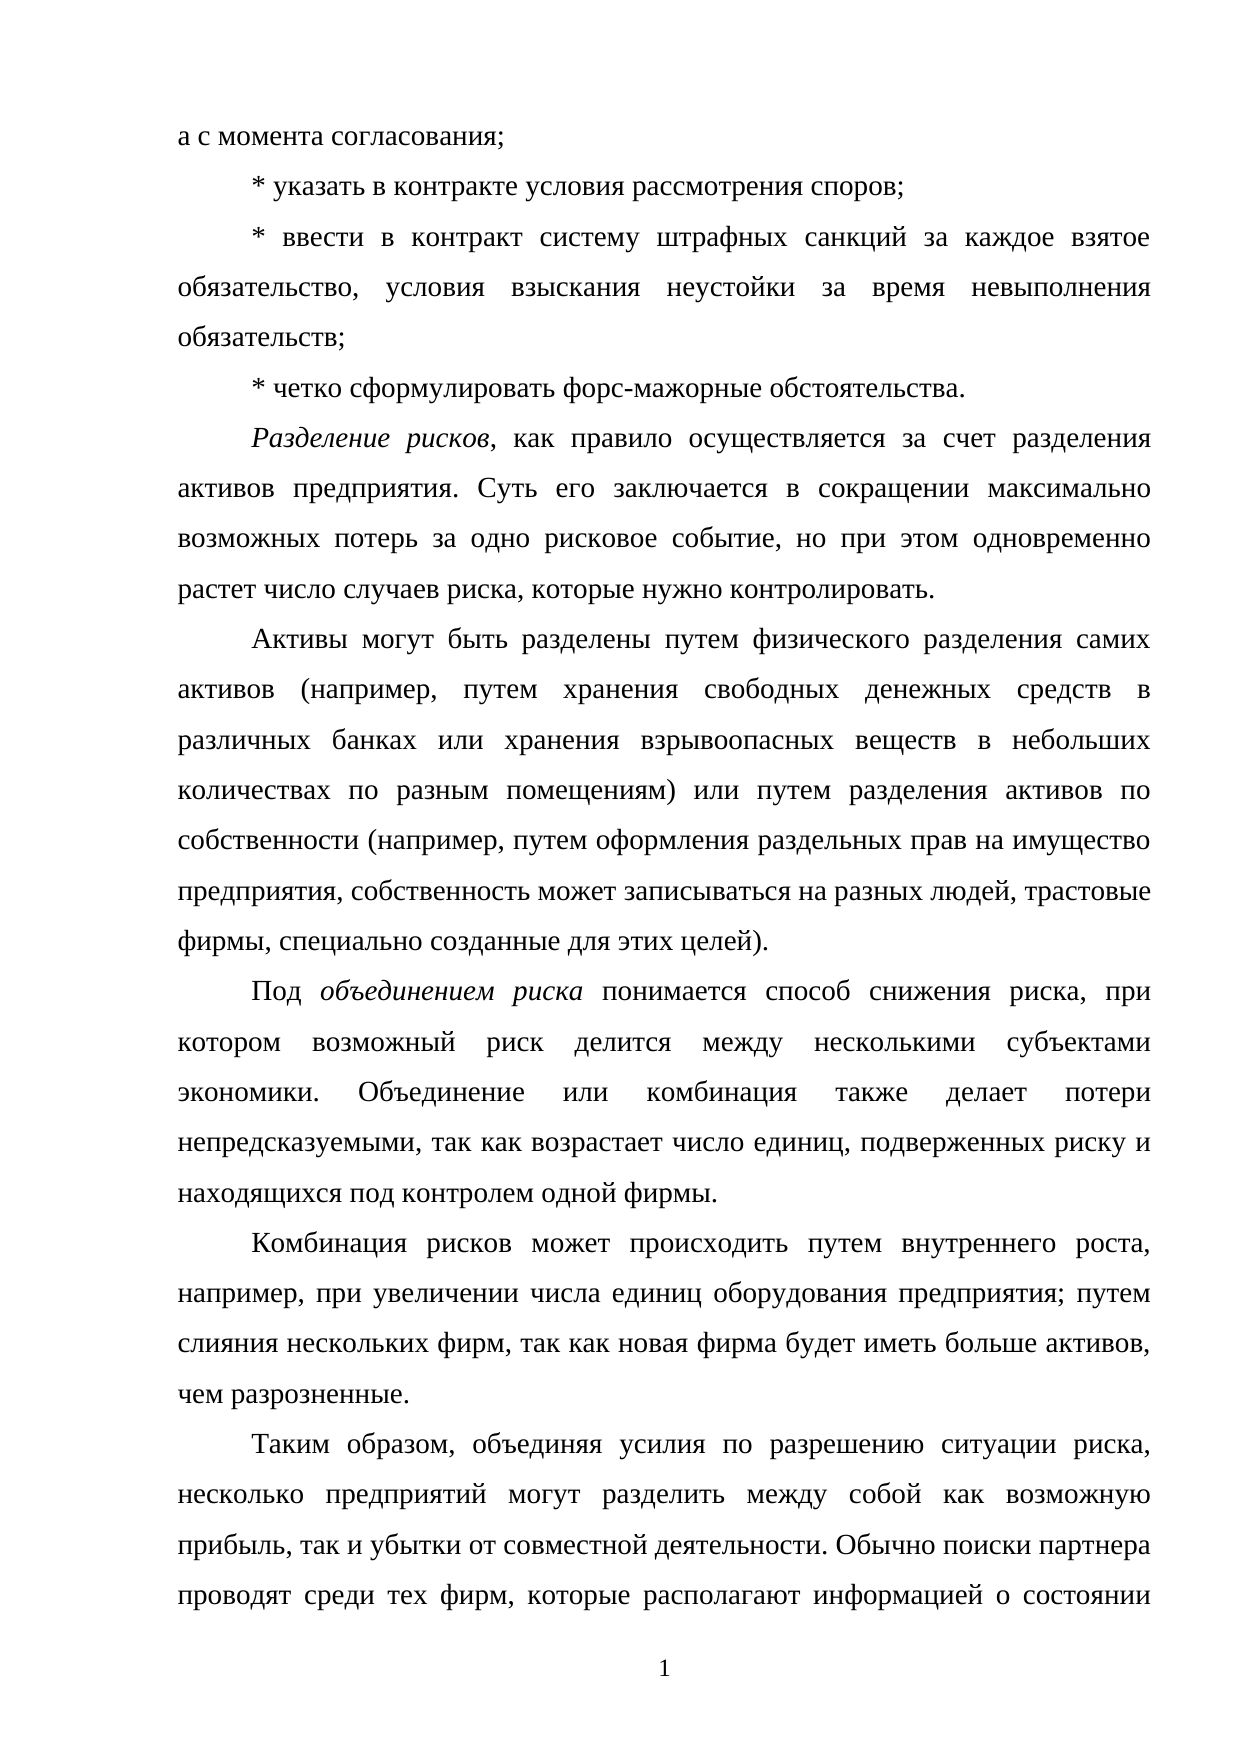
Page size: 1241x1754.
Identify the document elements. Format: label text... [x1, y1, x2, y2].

text Комбинация рисков может происходить путем внутреннего роста, например, при увеличении числа единиц оборудования предприятия; путем слияния нескольких фирм, так как новая фирма будет иметь больше активов, чем разрозненные. [177, 1225, 1152, 1409]
text Активы могут быть разделены путем физического разделения самих активов (например, путем хранения свободных денежных средств в различных банках или хранения взрывоопасных веществ в небольших количествах по разным помещениям) или путем разделения активов по собственности (например, путем оформления раздельных прав на имущество предприятия, собственность может записываться на разных людей, трастовые фирмы, специально созданные для этих целей). [177, 621, 1152, 957]
text Разделение рисков, как правило осуществляется за счет разделения активов предприятия. Суть его заключается в сокращении максимально возможных потерь за одно рисковое событие, но при этом одновременно растет число случаев риска, которые нужно контролировать. [177, 420, 1152, 604]
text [177, 1426, 1152, 1611]
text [177, 118, 1152, 152]
text * указать в контракте условия рассмотрения споров; [177, 168, 1152, 202]
text * ввести в контракт систему штрафных санкций за каждое взятое обязательство, условия взыскания неустойки за время невыполнения обязательств; [177, 219, 1152, 353]
text * четко сформулировать форс-мажорные обстоятельства. [177, 370, 1152, 403]
text Под объединением риска понимается способ снижения риска, при котором возможный риск делится между несколькими субъектами экономики. Объединение или комбинация также делает потери непредсказуемыми, так как возрастает число единиц, подверженных риску и находящихся под контролем одной фирмы. [177, 973, 1152, 1208]
